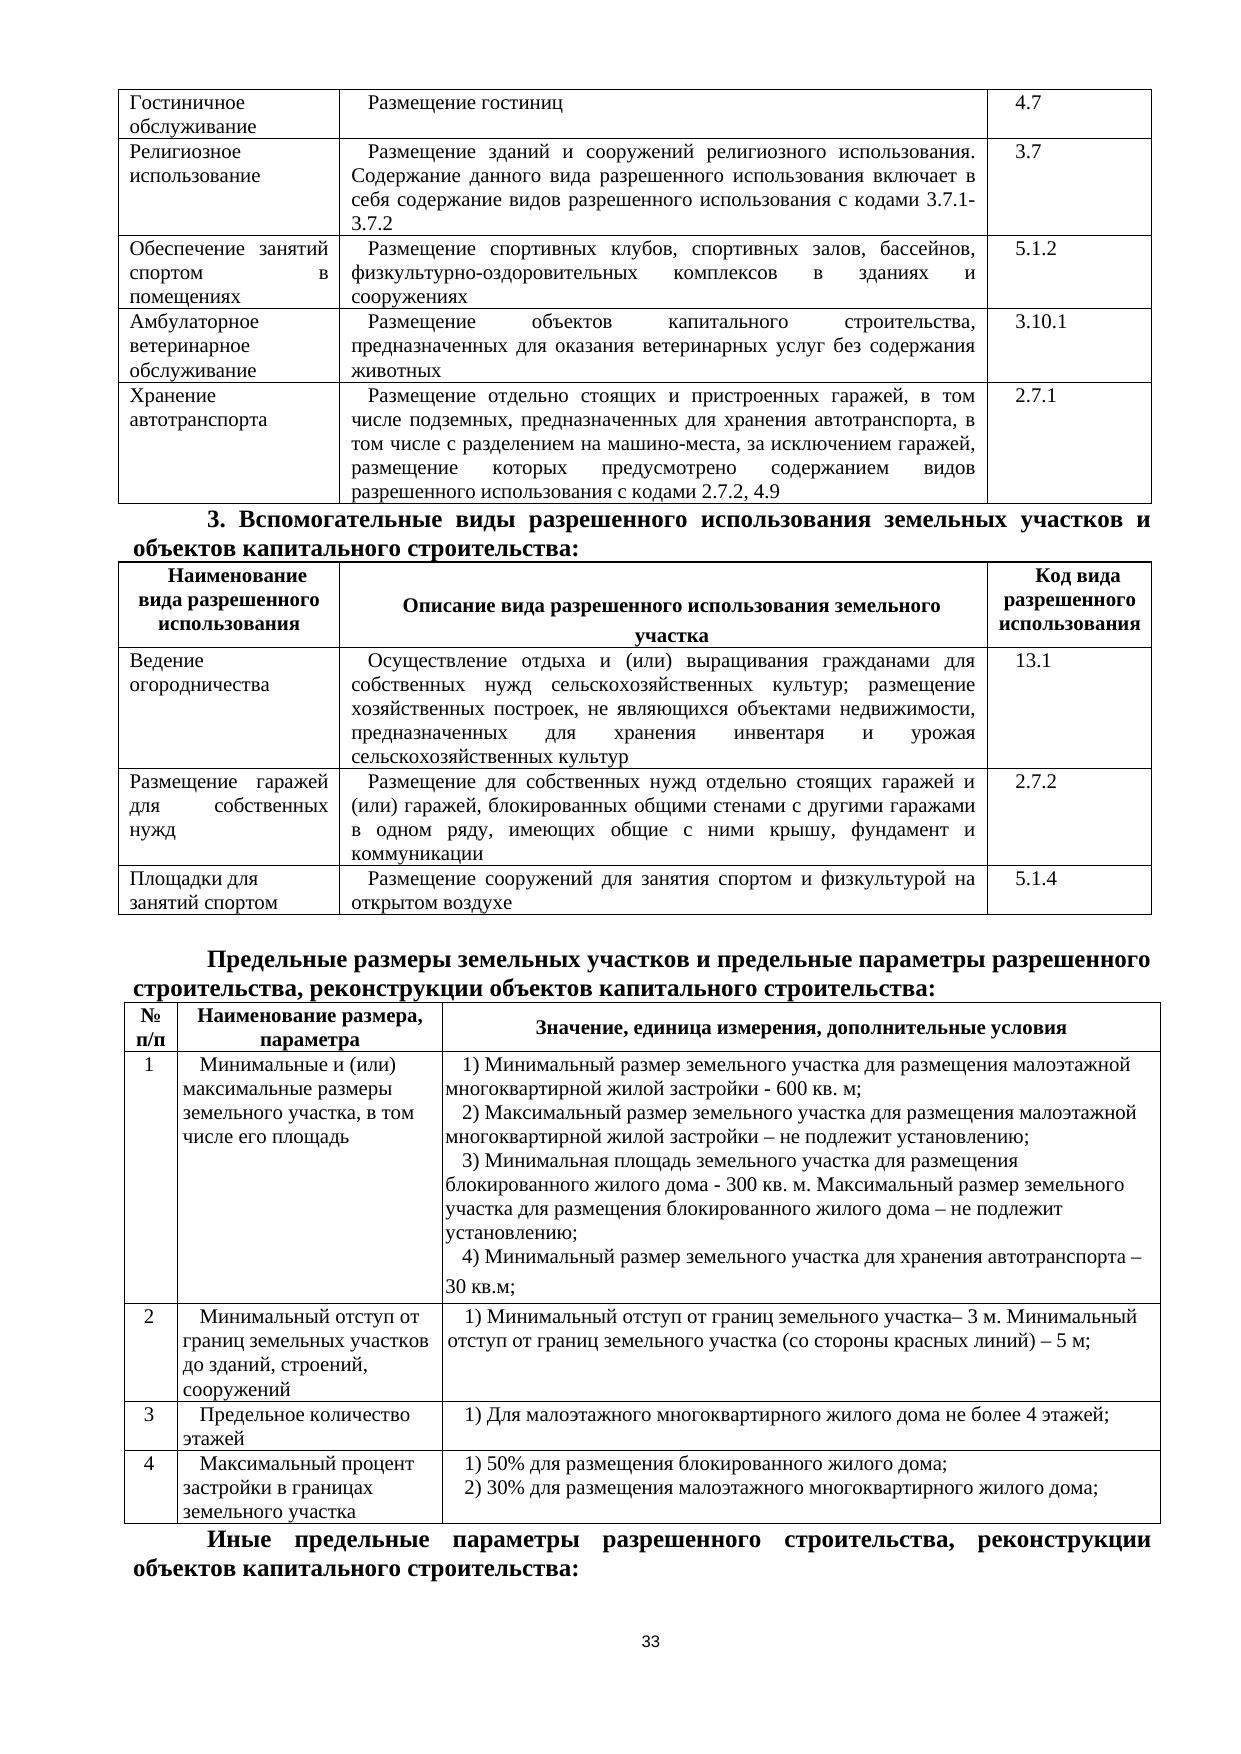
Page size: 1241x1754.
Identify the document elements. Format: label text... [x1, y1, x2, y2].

table_cell Максимальный процент застройки в границах земельного участка [178, 1451, 442, 1523]
table_header Наименование вида разрешенного использования [119, 563, 339, 647]
table_cell 5.1.4 [988, 866, 1151, 914]
table_cell Религиозное использование [119, 139, 339, 235]
table_cell Размещение спортивных клубов, спортивных залов, бассейнов, физкультурно-оздоровительных комплексов в зданиях и сооружениях [340, 236, 987, 308]
table_cell Обеспечение занятий спортом в помещениях [119, 236, 339, 308]
table_cell 3 [125, 1402, 177, 1450]
table_cell Осуществление отдыха и (или) выращивания гражданами для собственных нужд сельскохозяйственных культур; размещение хозяйственных построек, не являющихся объектами недвижимости, предназначенных для хранения инвентаря и урожая сельскохозяйственных культур [340, 648, 987, 768]
table_cell 1) Для малоэтажного многоквартирного жилого дома не более 4 этажей; [443, 1402, 1160, 1450]
table_cell Хранение автотранспорта [119, 383, 339, 503]
table_cell 13.1 [988, 648, 1151, 768]
table_cell 1) Минимальный размер земельного участка для размещения малоэтажной многоквартирной жилой застройки - 600 кв. м; 2) Максимальный размер земельного участка для размещения малоэтажной многоквартирной жилой застройки – не подлежит установлению; 3) Минимальная площадь земельного участка для размещения блокированного жилого дома - 300 кв. м. Максимальный размер земельного участка для размещения блокированного жилого дома – не подлежит установлению; 4) Минимальный размер земельного участка для хранения автотранспорта – 30 кв.м; [443, 1052, 1160, 1303]
table_cell 1) 50% для размещения блокированного жилого дома; 2) 30% для размещения малоэтажного многоквартирного жилого дома; [443, 1451, 1160, 1523]
table_header Наименование размера, параметра [178, 1003, 442, 1051]
table_cell Размещение объектов капитального строительства, предназначенных для оказания ветеринарных услуг без содержания животных [340, 309, 987, 382]
table_cell Амбулаторное ветеринарное обслуживание [119, 309, 339, 382]
table_cell 1) Минимальный отступ от границ земельного участка– 3 м. Минимальный отступ от границ земельного участка (со стороны красных линий) – 5 м; [443, 1304, 1160, 1401]
table_cell Ведение огородничества [119, 648, 339, 768]
table_header Описание вида разрешенного использования земельного участка [340, 563, 987, 647]
table_cell 2.7.1 [988, 383, 1151, 503]
table_cell 1 [125, 1052, 177, 1303]
table_cell Гостиничное обслуживание [119, 90, 339, 138]
table_cell Минимальные и (или) максимальные размеры земельного участка, в том числе его площадь [178, 1052, 442, 1303]
text Иные предельные параметры разрешенного строительства, реконструкции объектов капитального строительства: [133, 1524, 1152, 1581]
table_cell 4.7 [988, 90, 1151, 138]
table_cell Площадки для занятий спортом [119, 866, 339, 914]
table_cell 5.1.2 [988, 236, 1151, 308]
table_cell Размещение зданий и сооружений религиозного использования. Содержание данного вида разрешенного использования включает в себя содержание видов разрешенного использования с кодами 3.7.1-3.7.2 [340, 139, 987, 235]
table_cell Размещение сооружений для занятия спортом и физкультурой на открытом воздухе [340, 866, 987, 914]
table_header Значение, единица измерения, дополнительные условия [443, 1003, 1160, 1051]
table_cell Предельное количество этажей [178, 1402, 442, 1450]
table_cell Размещение гаражей для собственных нужд [119, 769, 339, 865]
table_cell 3.7 [988, 139, 1151, 235]
table_header № п/п [125, 1003, 177, 1051]
table_cell Минимальный отступ от границ земельных участков до зданий, строений, сооружений [178, 1304, 442, 1401]
table_cell Размещение отдельно стоящих и пристроенных гаражей, в том числе подземных, предназначенных для хранения автотранспорта, в том числе с разделением на машино-места, за исключением гаражей, размещение которых предусмотрено содержанием видов разрешенного использования с кодами 2.7.2, 4.9 [340, 383, 987, 503]
text Предельные размеры земельных участков и предельные параметры разрешенного строительства, реконструкции объектов капитального строительства: [133, 944, 1152, 1002]
table_cell 4 [125, 1451, 177, 1523]
table_cell 2.7.2 [988, 769, 1151, 865]
table_cell Размещение гостиниц [340, 90, 987, 138]
table_header Код вида разрешенного использования [988, 563, 1151, 647]
table_cell 2 [125, 1304, 177, 1401]
text 3. Вспомогательные виды разрешенного использования земельных участков и объектов капитального строительства: [133, 504, 1152, 561]
table_cell Размещение для собственных нужд отдельно стоящих гаражей и (или) гаражей, блокированных общими стенами с другими гаражами в одном ряду, имеющих общие с ними крышу, фундамент и коммуникации [340, 769, 987, 865]
table_cell 3.10.1 [988, 309, 1151, 382]
